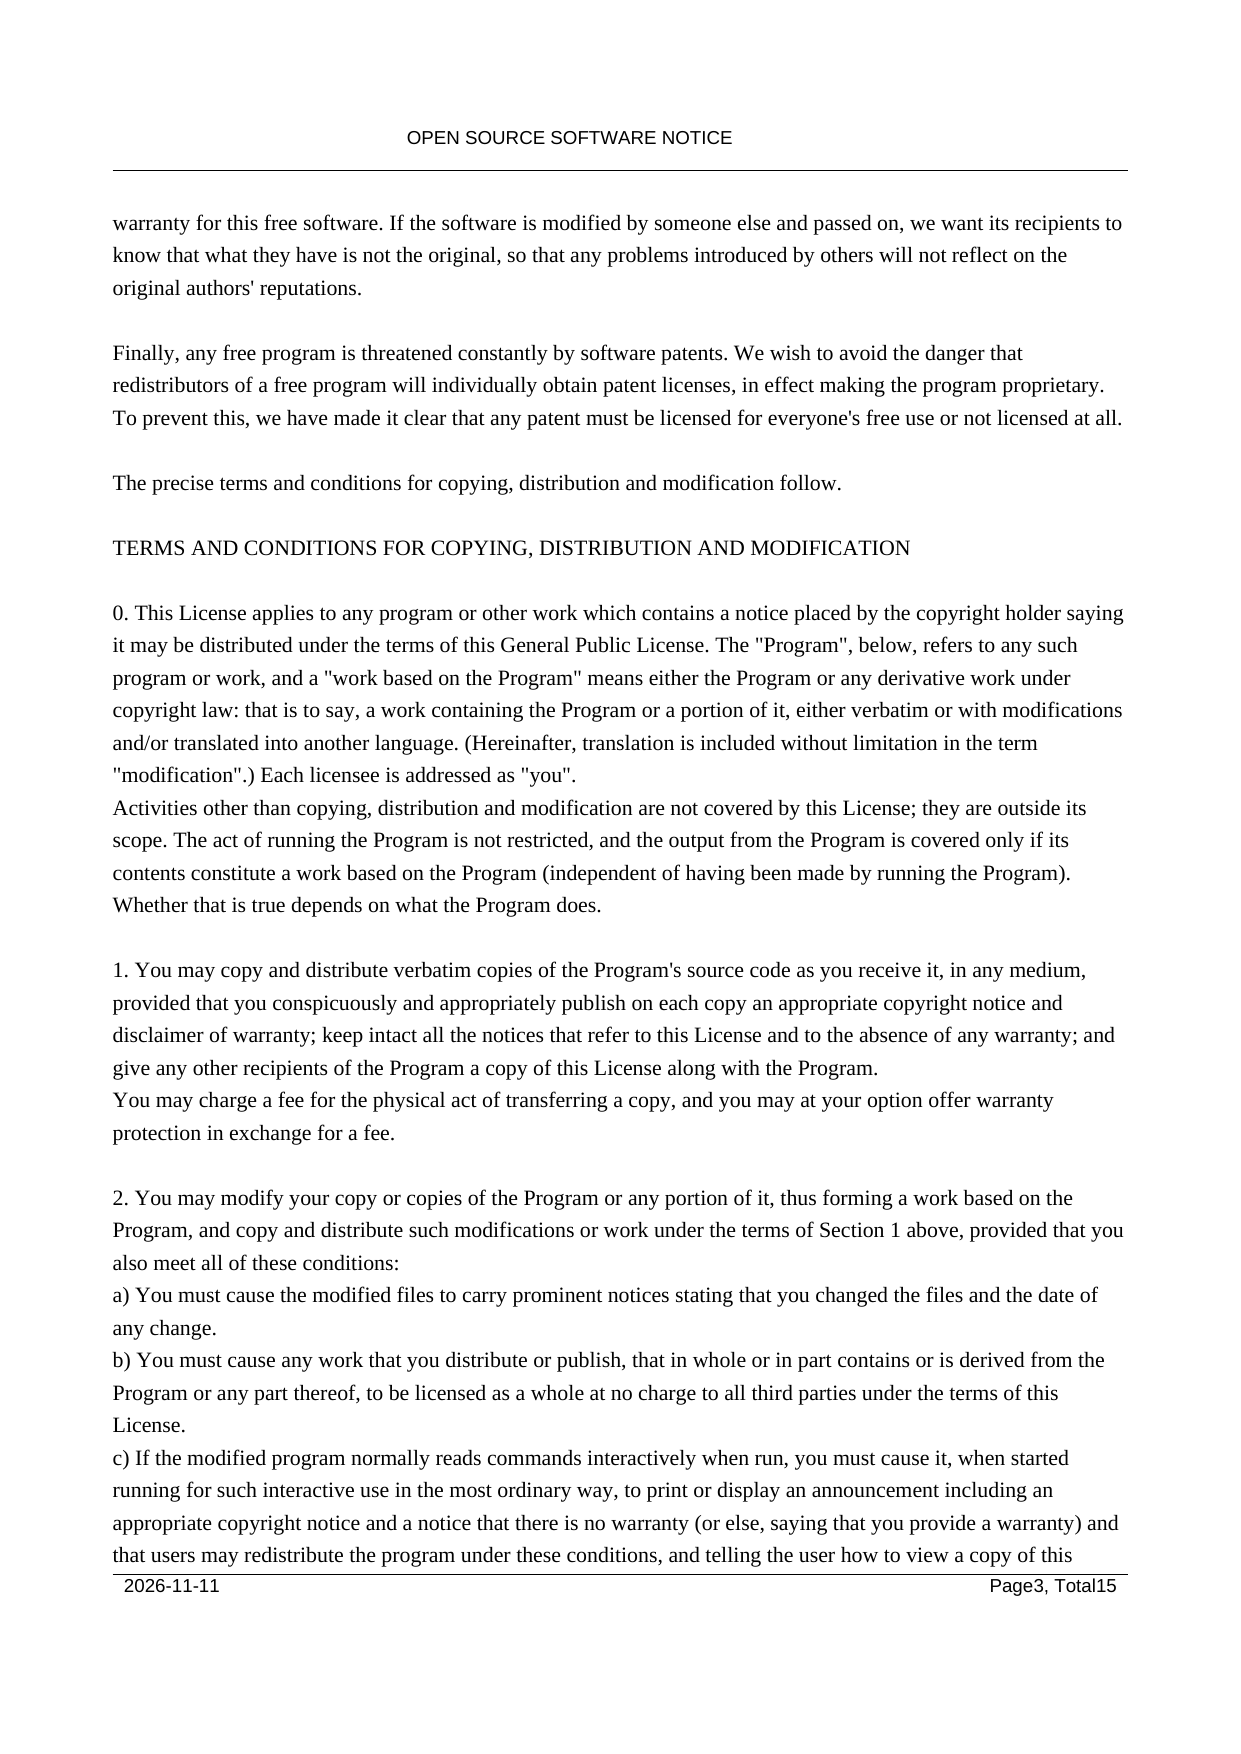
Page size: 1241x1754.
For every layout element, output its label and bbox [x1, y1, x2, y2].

text [112, 206, 1128, 1571]
